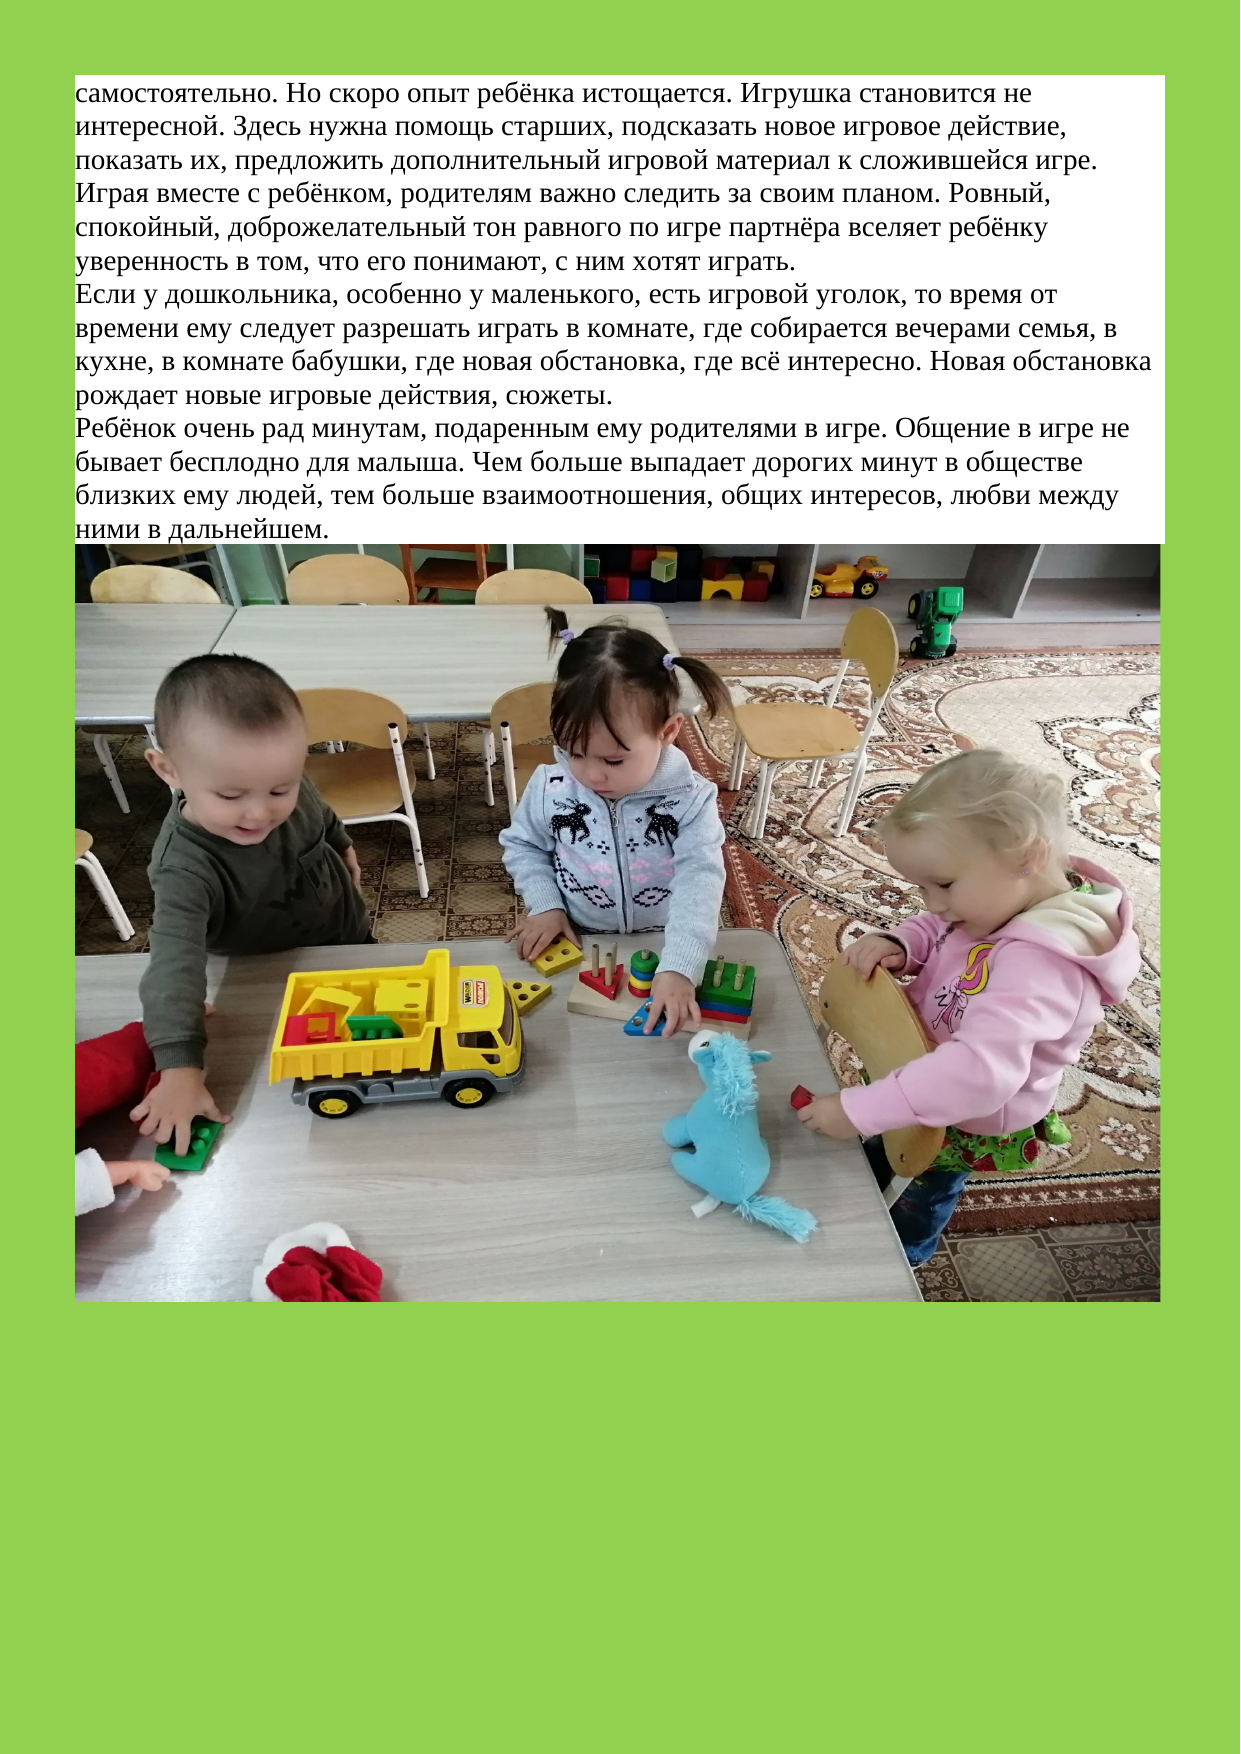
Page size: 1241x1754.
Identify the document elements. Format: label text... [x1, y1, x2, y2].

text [75, 75, 1165, 276]
text Ребёнок очень рад минутам, подаренным ему родителями в игре. Общение в игре не бывает бесплодно для малыша. Чем больше выпадает дорогих минут в обществе близких ему людей, тем больше взаимоотношения, общих интересов, любви между ними в дальнейшем. [75, 410, 1165, 544]
text Если у дошкольника, особенно у маленького, есть игровой уголок, то время от времени ему следует разрешать играть в комнате, где собирается вечерами семья, в кухне, в комнате бабушки, где новая обстановка, где всё интересно. Новая обстановка рождает новые игровые действия, сюжеты. [75, 276, 1165, 410]
picture [75, 544, 1161, 1302]
